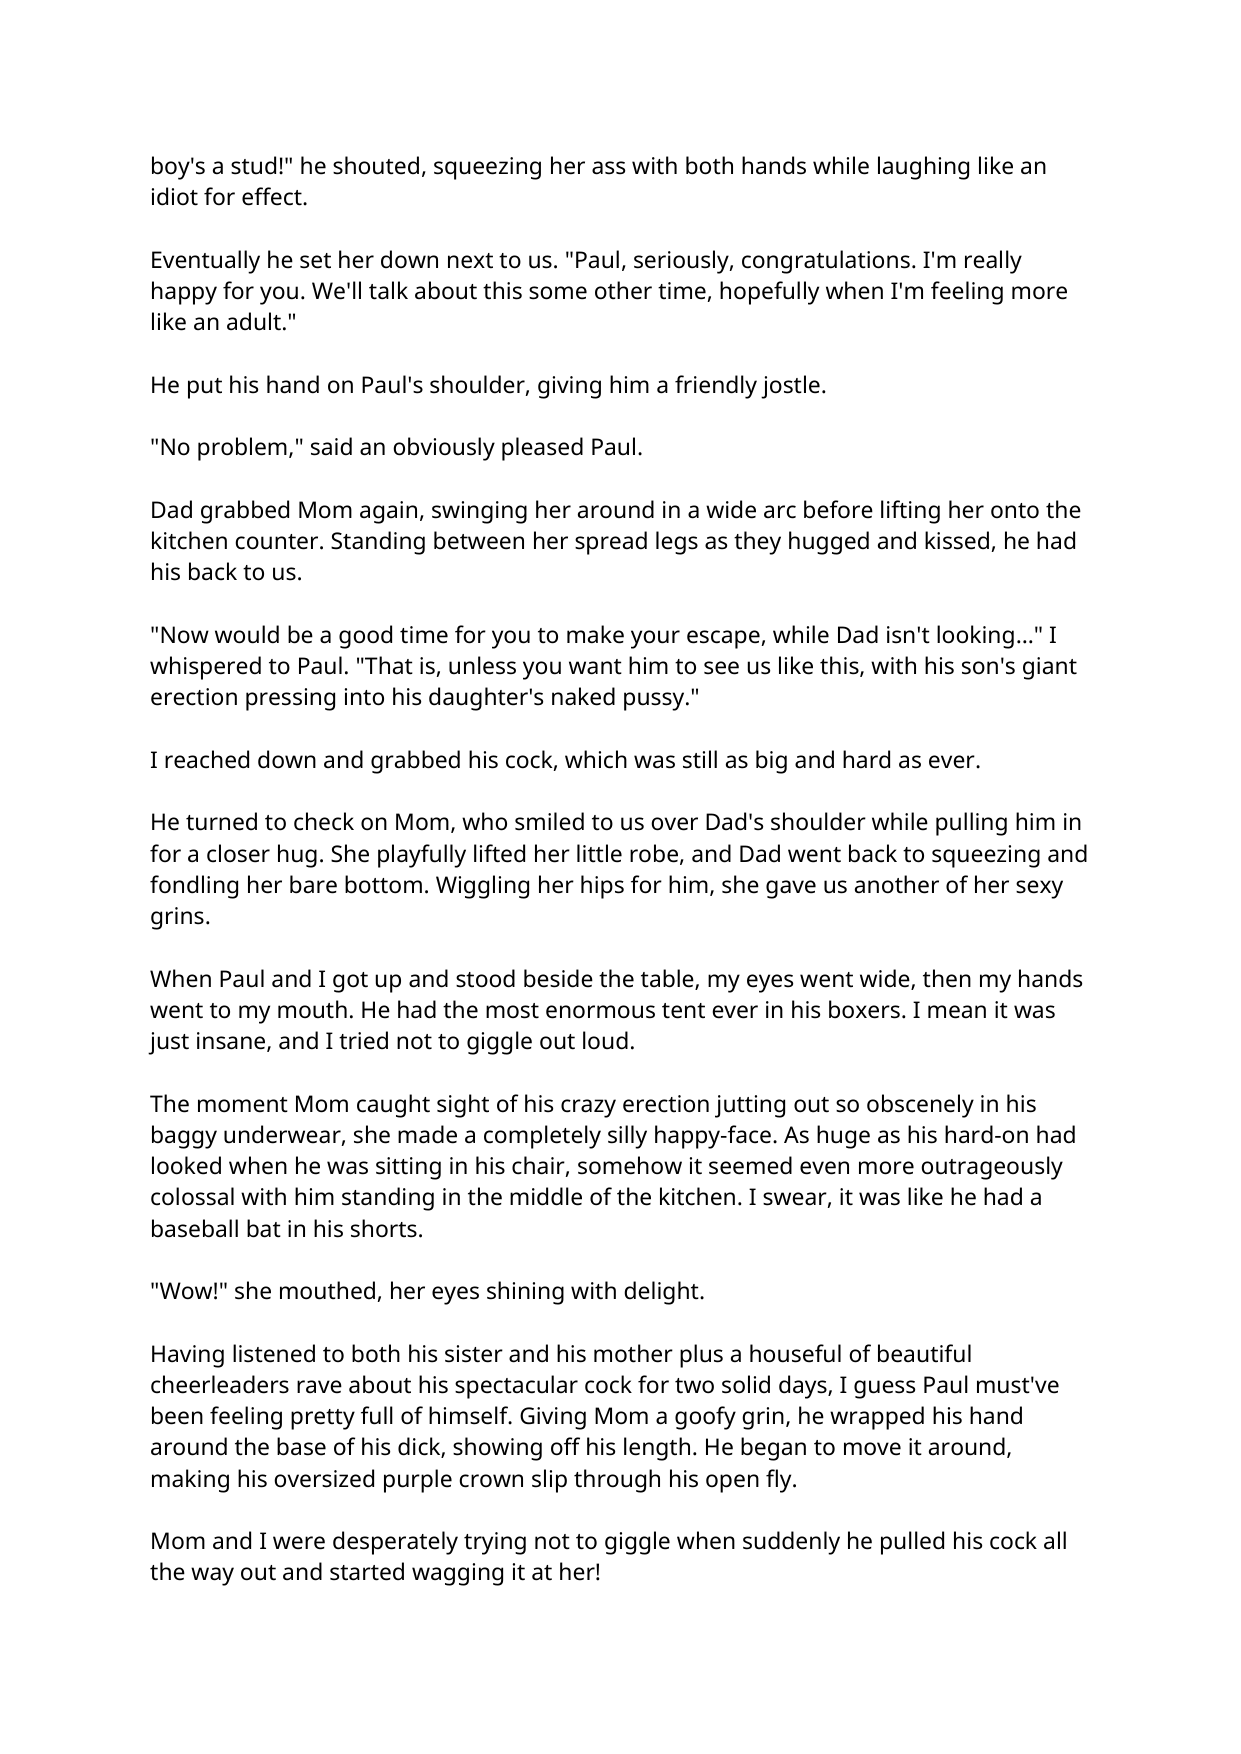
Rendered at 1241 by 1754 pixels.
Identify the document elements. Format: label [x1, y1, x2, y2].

text [150, 150, 1090, 1587]
